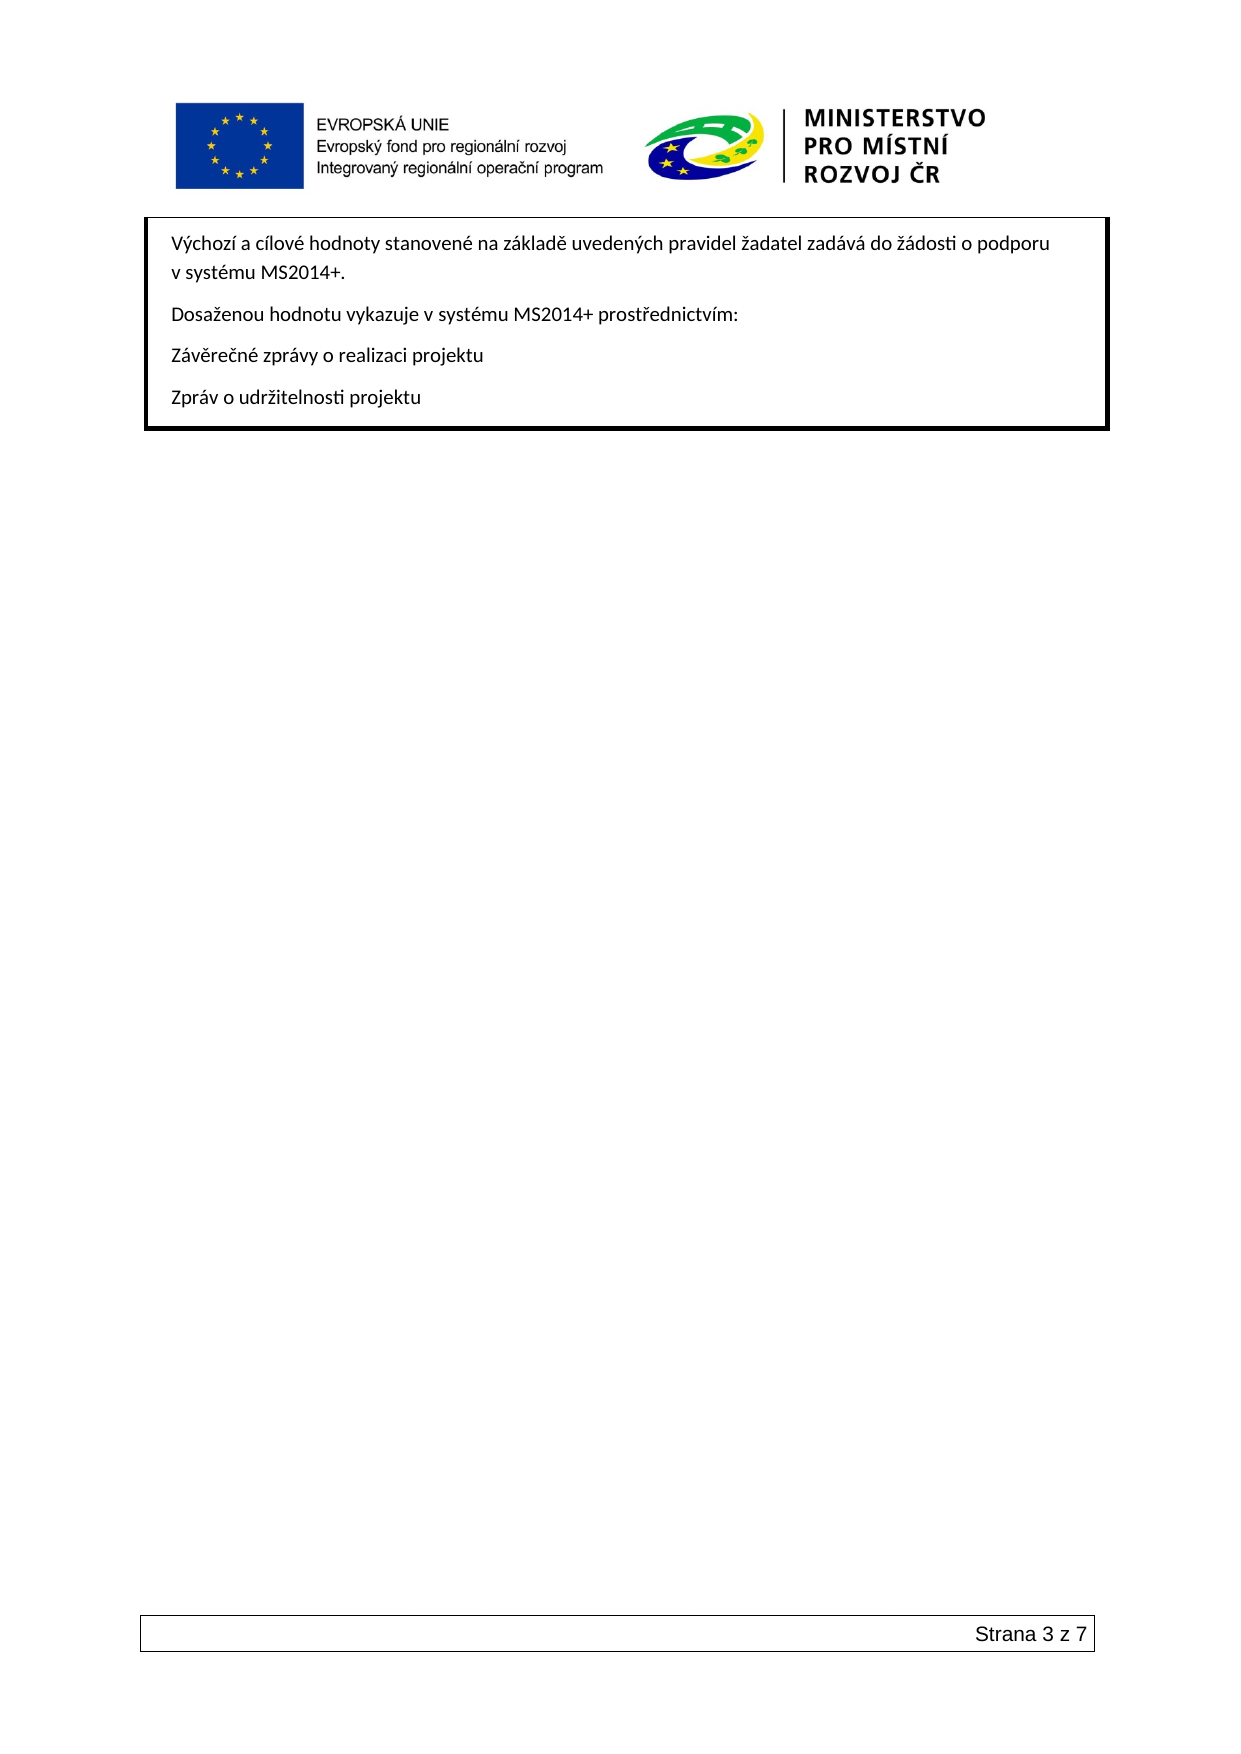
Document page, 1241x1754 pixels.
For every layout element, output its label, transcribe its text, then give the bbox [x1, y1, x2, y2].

table_cell Výchozí a cílové hodnoty stanovené na základě uvedených pravidel žadatel zadává do žádosti o podporu v systému MS2014+. Dosaženou hodnotu vykazuje v systému MS2014+ prostřednictvím: Závěrečné zprávy o realizaci projektu Zpráv o udržitelnosti projektu [148, 218, 1105, 426]
picture [147, 73, 1013, 217]
